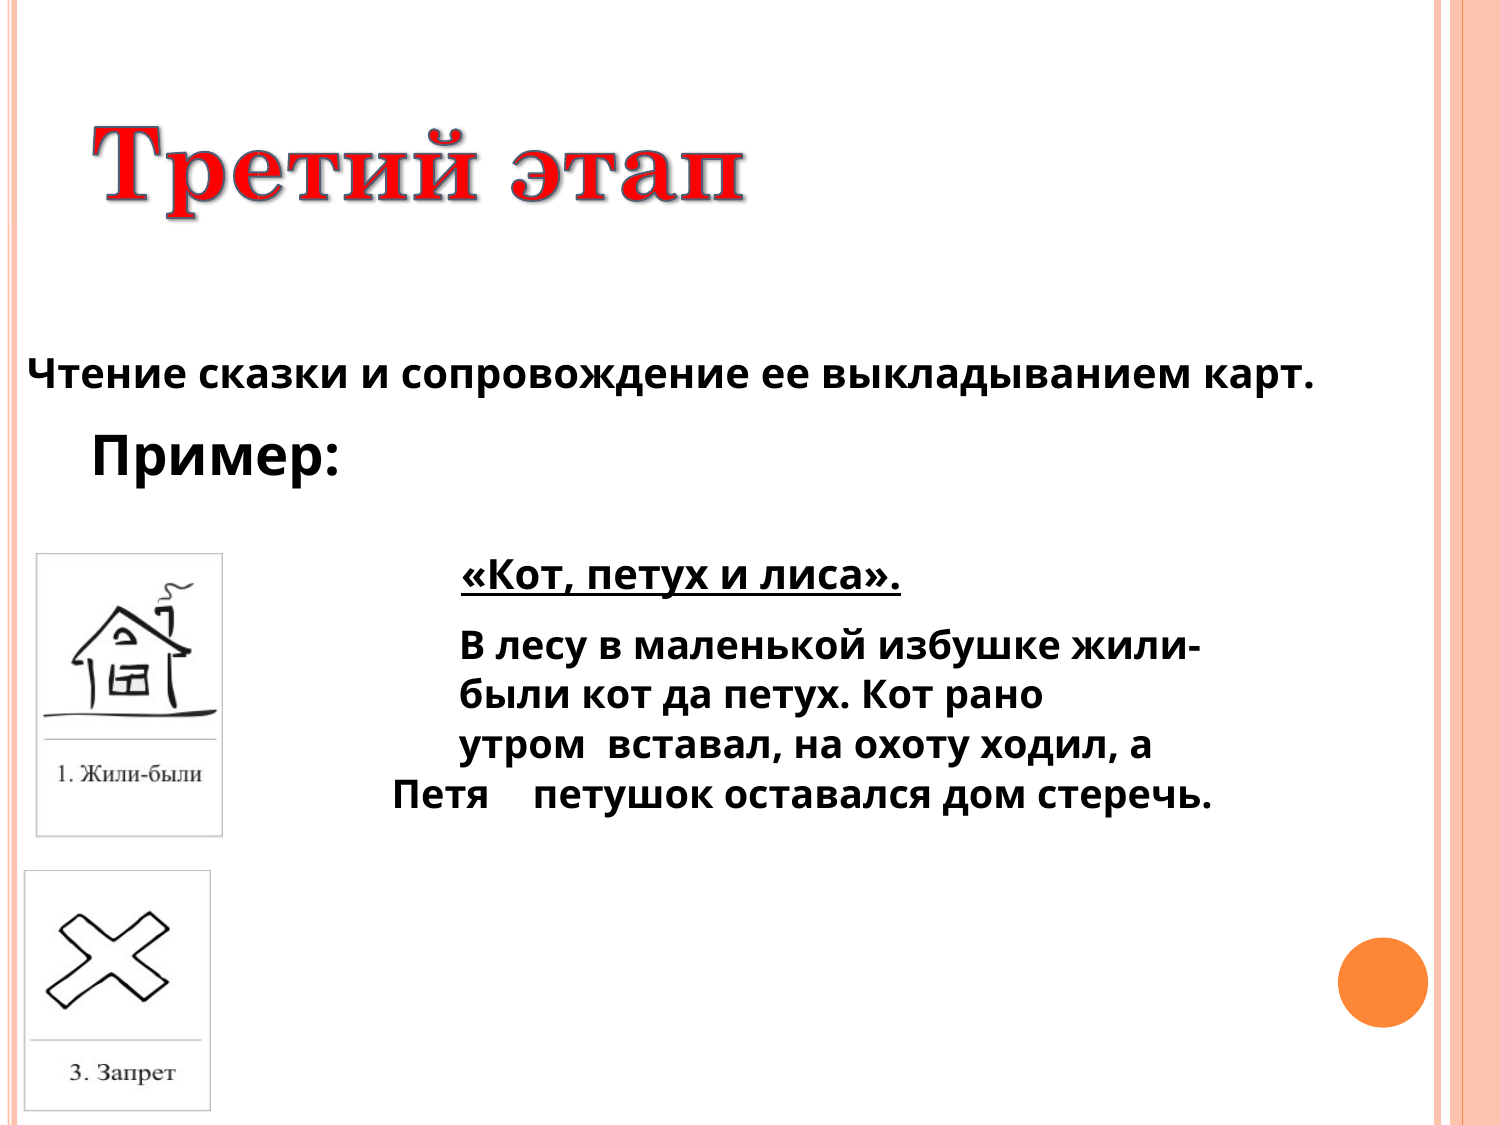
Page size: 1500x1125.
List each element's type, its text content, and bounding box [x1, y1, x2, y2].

picture [23, 870, 211, 1112]
text «Кот, петух и лиса». [90, 545, 1411, 602]
text В лесу в маленькой избушке жили- были кот да петух. Кот рано утром вставал, на охоту ходил, а Петя петушок оставался дом стеречь. [240, 619, 1220, 820]
text Чтение сказки и сопровождение ее выкладыванием карт. [27, 346, 1383, 399]
text Пример: [90, 415, 1411, 492]
picture [26, 66, 814, 288]
picture [35, 553, 223, 838]
